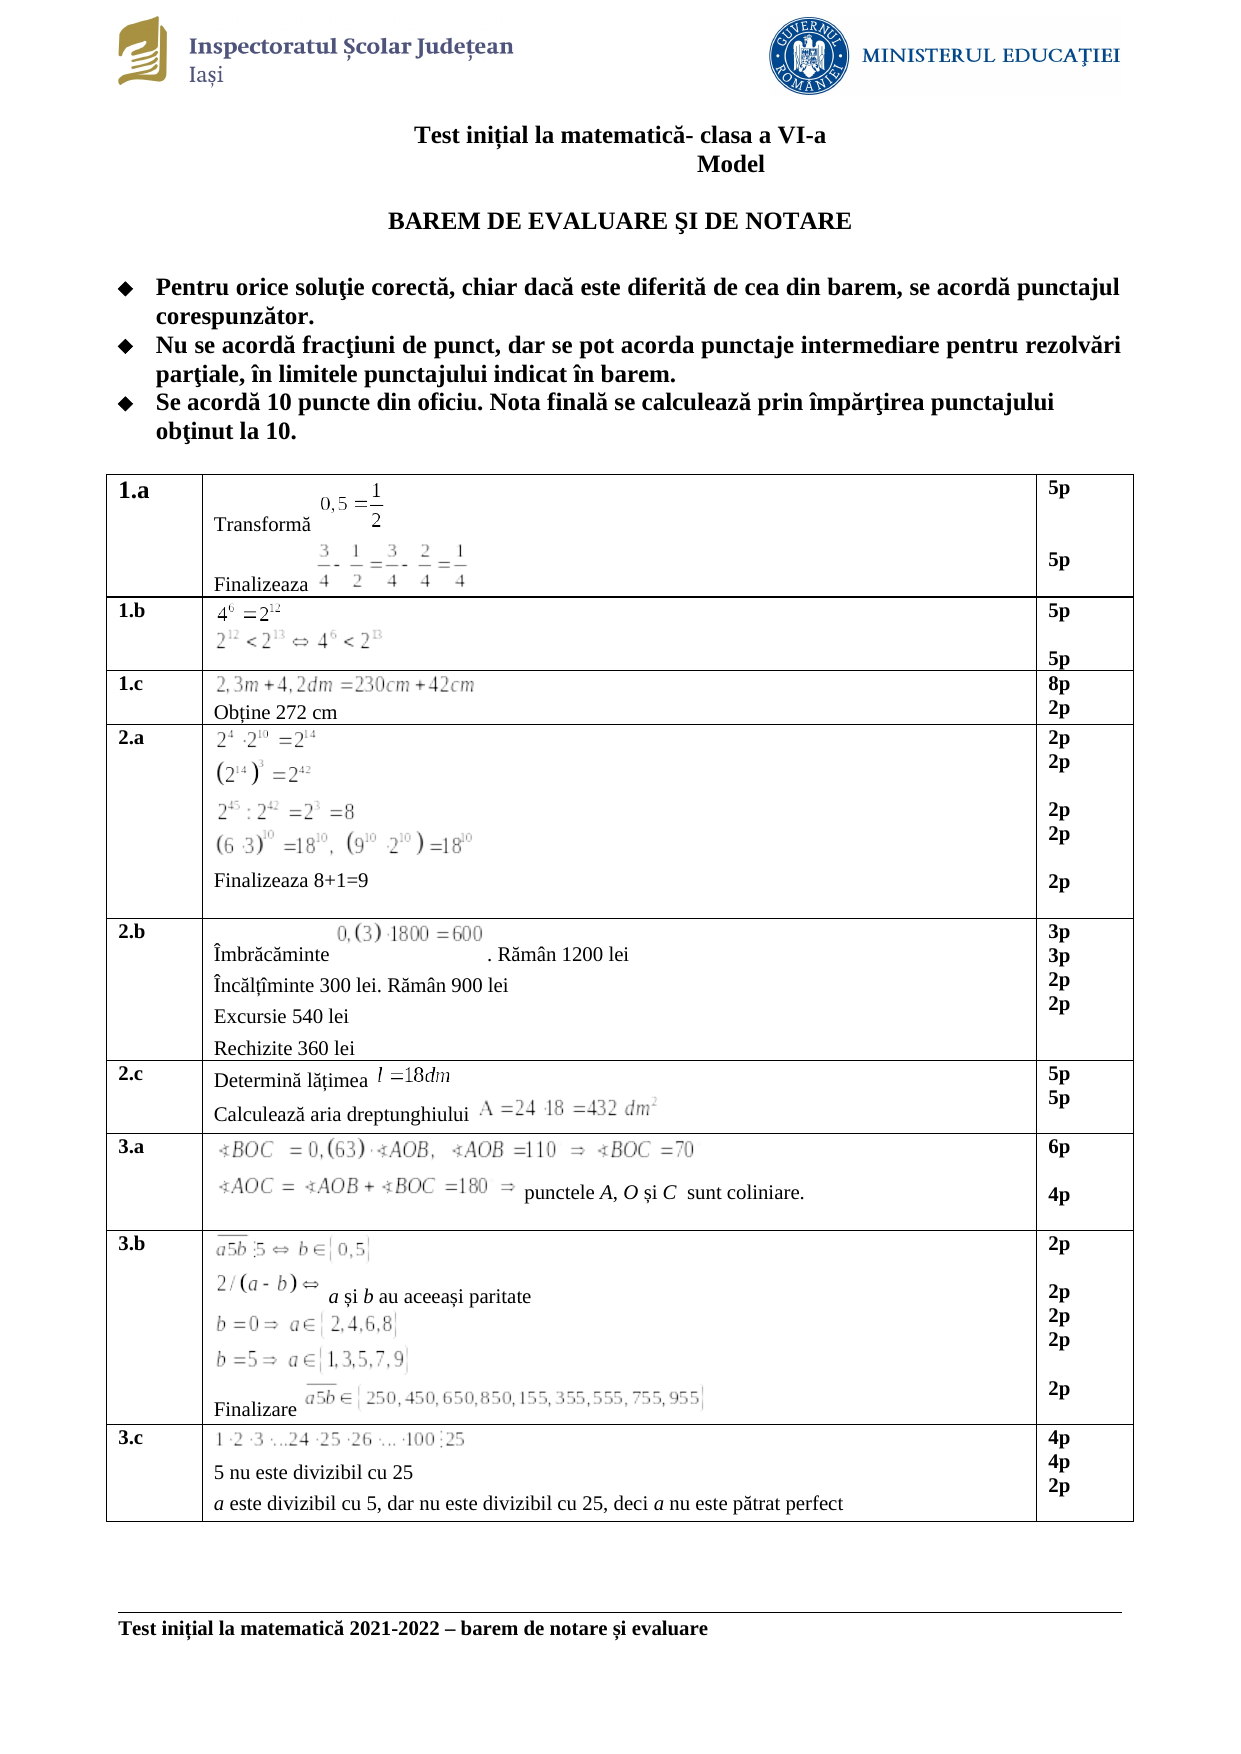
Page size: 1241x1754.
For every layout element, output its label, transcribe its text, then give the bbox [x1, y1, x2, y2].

table_cell 4p 4p 2p [1037, 1425, 1133, 1521]
table_cell 2.c [107, 1061, 202, 1133]
table_cell 3.b [107, 1231, 202, 1423]
table_cell Finalizeaza 8+1=9 [203, 725, 1036, 917]
table_cell [203, 598, 1036, 670]
table_cell 2.b [107, 919, 202, 1059]
picture [768, 16, 1121, 96]
table_cell punctele A, O și C sunt coliniare. [203, 1134, 1036, 1230]
table_cell 8p 2p [1037, 671, 1133, 724]
table_cell 2.a [107, 725, 202, 917]
table_cell 5p 5p [1037, 598, 1133, 670]
table_cell 3p 3p 2p 2p [1037, 919, 1133, 1059]
table_cell 2p 2p 2p 2p 2p [1037, 725, 1133, 917]
table_cell 3.c [107, 1425, 202, 1521]
table_cell a și b au aceeași paritate Finalizare [203, 1231, 1036, 1423]
table_cell 2p 2p 2p 2p 2p [1037, 1231, 1133, 1423]
list Se acordă 10 puncte din oficiu. Nota finală se calculează prin împărţirea punctajului obţinut la 10. [118, 387, 1122, 445]
table_cell 5p 5p [1037, 1061, 1133, 1133]
text BAREM DE EVALUARE ŞI DE NOTARE [118, 206, 1122, 235]
table_cell 1.b [107, 598, 202, 670]
list Nu se acordă fracţiuni de punct, dar se pot acorda punctaje intermediare pentru rezolvări parţiale, în limitele punctajului indicat în barem. [118, 330, 1122, 387]
list Pentru orice soluţie corectă, chiar dacă este diferită de cea din barem, se acordă punctajul corespunzător. [118, 272, 1122, 330]
text Model [266, 149, 1122, 178]
table_cell 5 nu este divizibil cu 25 a este divizibil cu 5, dar nu este divizibil cu 25, deci a nu este pătrat perfect [203, 1425, 1036, 1521]
table_header 1.a [107, 475, 202, 596]
table_cell 3.a [107, 1134, 202, 1230]
table_cell 1.c [107, 671, 202, 724]
table_header Transformă Finalizeaza [203, 475, 1036, 596]
table_cell Obține 272 cm [203, 671, 1036, 724]
table_cell 6p 4p [1037, 1134, 1133, 1230]
table_cell Determină lățimea Calculează aria dreptunghiului [203, 1061, 1036, 1133]
table_header 5p 5p [1037, 475, 1133, 596]
picture [118, 16, 514, 88]
table_cell Îmbrăcăminte . Rămân 1200 lei Încălțîminte 300 lei. Rămân 900 lei Excursie 540 lei Rechizite 360 lei [203, 919, 1036, 1059]
text Test inițial la matematică- clasa a VI-a [118, 120, 1122, 149]
